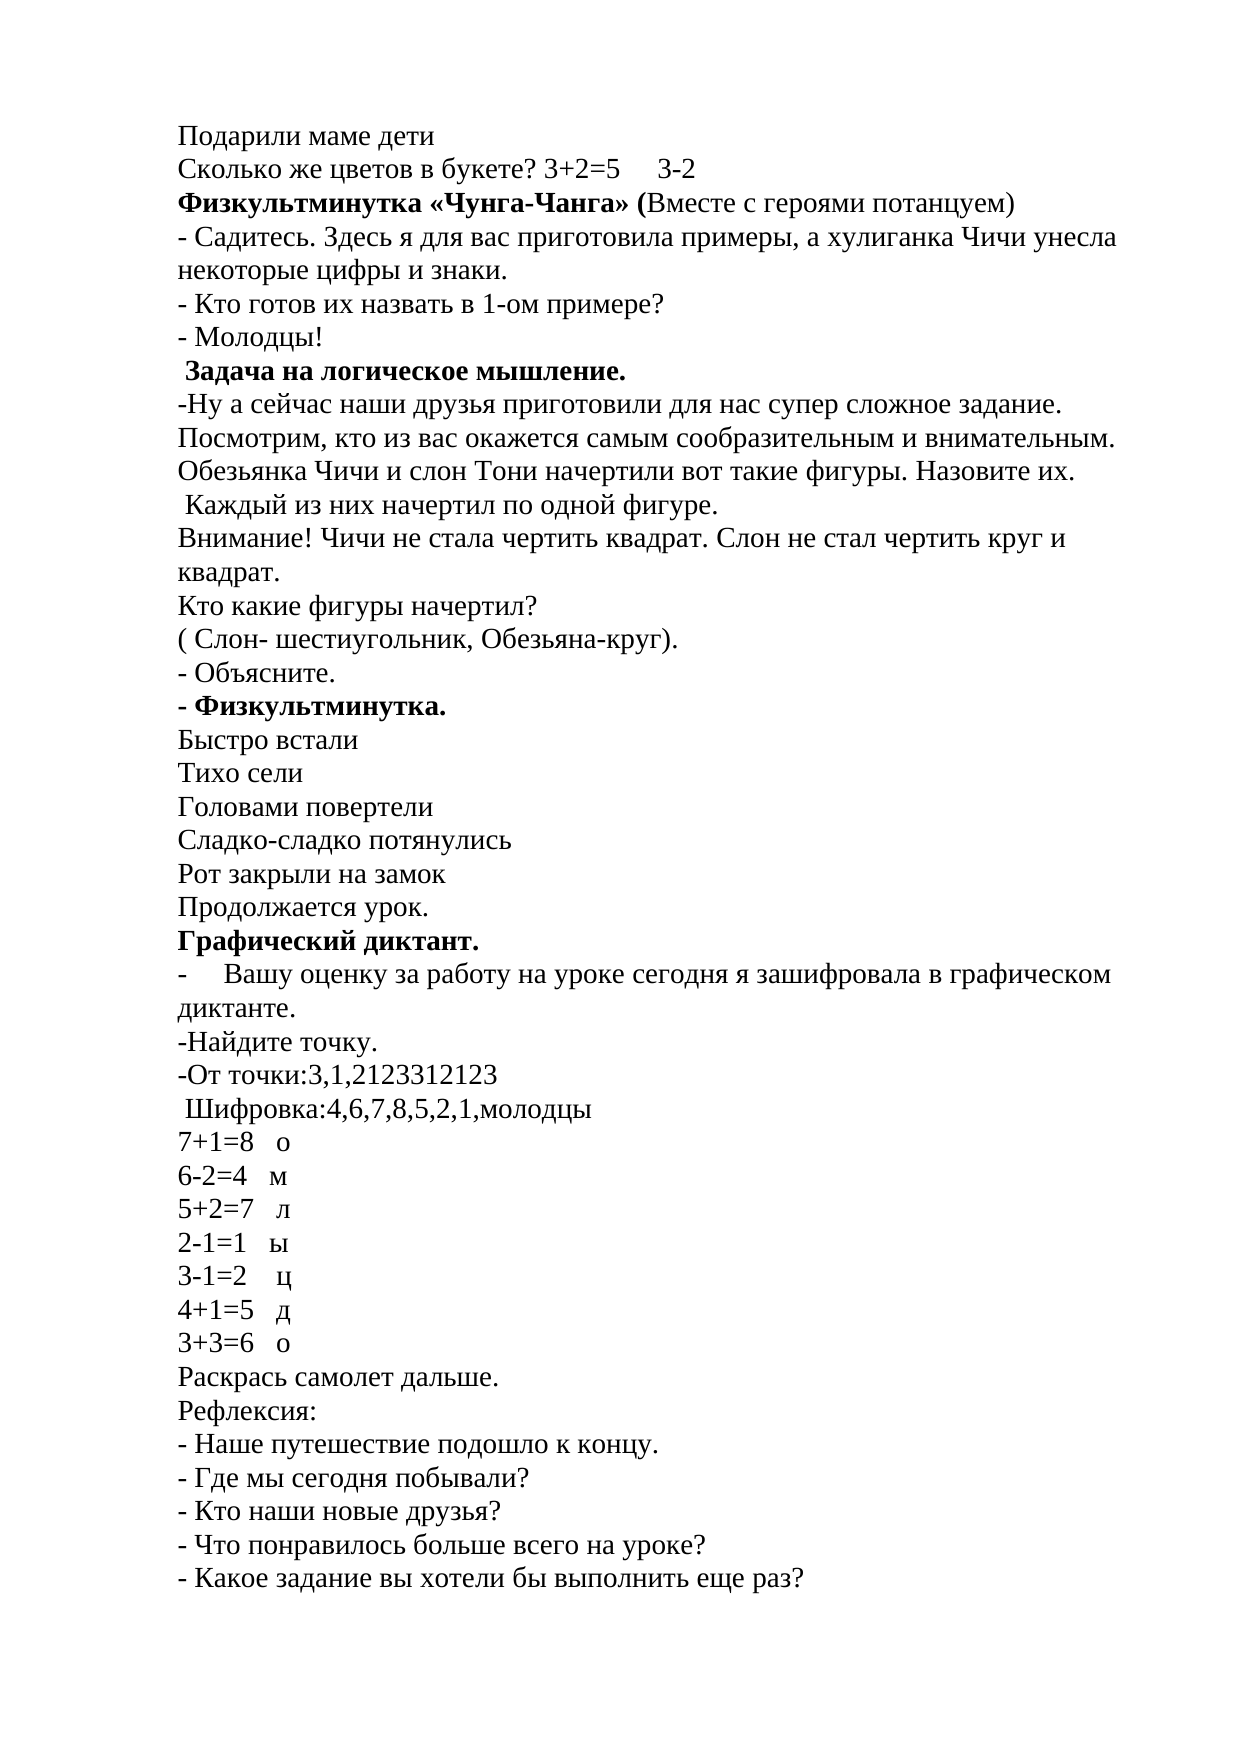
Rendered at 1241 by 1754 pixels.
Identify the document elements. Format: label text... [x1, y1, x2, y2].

text Тихо сели [177, 755, 1152, 789]
text -Найдите точку. [177, 1024, 1152, 1057]
text Головами повертели [177, 789, 1152, 822]
text 6-2=4 м [177, 1158, 1152, 1191]
text 5+2=7 л [177, 1191, 1152, 1225]
text 3+3=6 о [177, 1326, 1152, 1359]
text Продолжается урок. [177, 889, 1152, 923]
text - Что понравилось больше всего на уроке? [177, 1527, 1152, 1560]
text Графический диктант. [177, 923, 1152, 957]
text Шифровка:4,6,7,8,5,2,1,молодцы [177, 1091, 1152, 1124]
text Рефлексия: [177, 1393, 1152, 1426]
text - Кто наши новые друзья? [177, 1493, 1152, 1527]
text Обезьянка Чичи и слон Тони начертили вот такие фигуры. Назовите их. [177, 453, 1152, 487]
text - Какое задание вы хотели бы выполнить еще раз? [177, 1560, 1152, 1594]
text Задача на логическое мышление. [177, 353, 1152, 386]
text - Физкультминутка. [177, 688, 1152, 722]
text - Объясните. [177, 655, 1152, 688]
text Сколько же цветов в букете? 3+2=5 3-2 [177, 152, 1152, 185]
text -От точки:3,1,2123312123 [177, 1057, 1152, 1091]
text Каждый из них начертил по одной фигуре. [177, 487, 1152, 521]
text 3-1=2 ц [177, 1258, 1152, 1292]
text Раскрась самолет дальше. [177, 1359, 1152, 1393]
text Быстро встали [177, 722, 1152, 755]
text Физкультминутка «Чунга-Чанга» (Вместе с героями потанцуем) [177, 185, 1152, 219]
text Рот закрыли на замок [177, 856, 1152, 889]
text - Кто готов их назвать в 1-ом примере? [177, 286, 1152, 319]
text 4+1=5 д [177, 1292, 1152, 1326]
text - Молодцы! [177, 319, 1152, 353]
text - Садитесь. Здесь я для вас приготовила примеры, а хулиганка Чичи унесла некоторые цифры и знаки. [177, 219, 1152, 286]
text 7+1=8 о [177, 1124, 1152, 1158]
text Сладко-сладко потянулись [177, 822, 1152, 856]
text - Вашу оценку за работу на уроке сегодня я зашифровала в графическом диктанте. [177, 957, 1152, 1024]
text Подарили маме дети [177, 118, 1152, 152]
text ( Слон- шестиугольник, Обезьяна-круг). [177, 621, 1152, 655]
text - Где мы сегодня побывали? [177, 1460, 1152, 1493]
text 2-1=1 ы [177, 1225, 1152, 1258]
text -Ну а сейчас наши друзья приготовили для нас супер сложное задание. Посмотрим, кто из вас окажется самым сообразительным и внимательным. [177, 386, 1152, 453]
text - Наше путешествие подошло к концу. [177, 1426, 1152, 1460]
text Кто какие фигуры начертил? [177, 588, 1152, 621]
text Внимание! Чичи не стала чертить квадрат. Слон не стал чертить круг и квадрат. [177, 521, 1152, 588]
